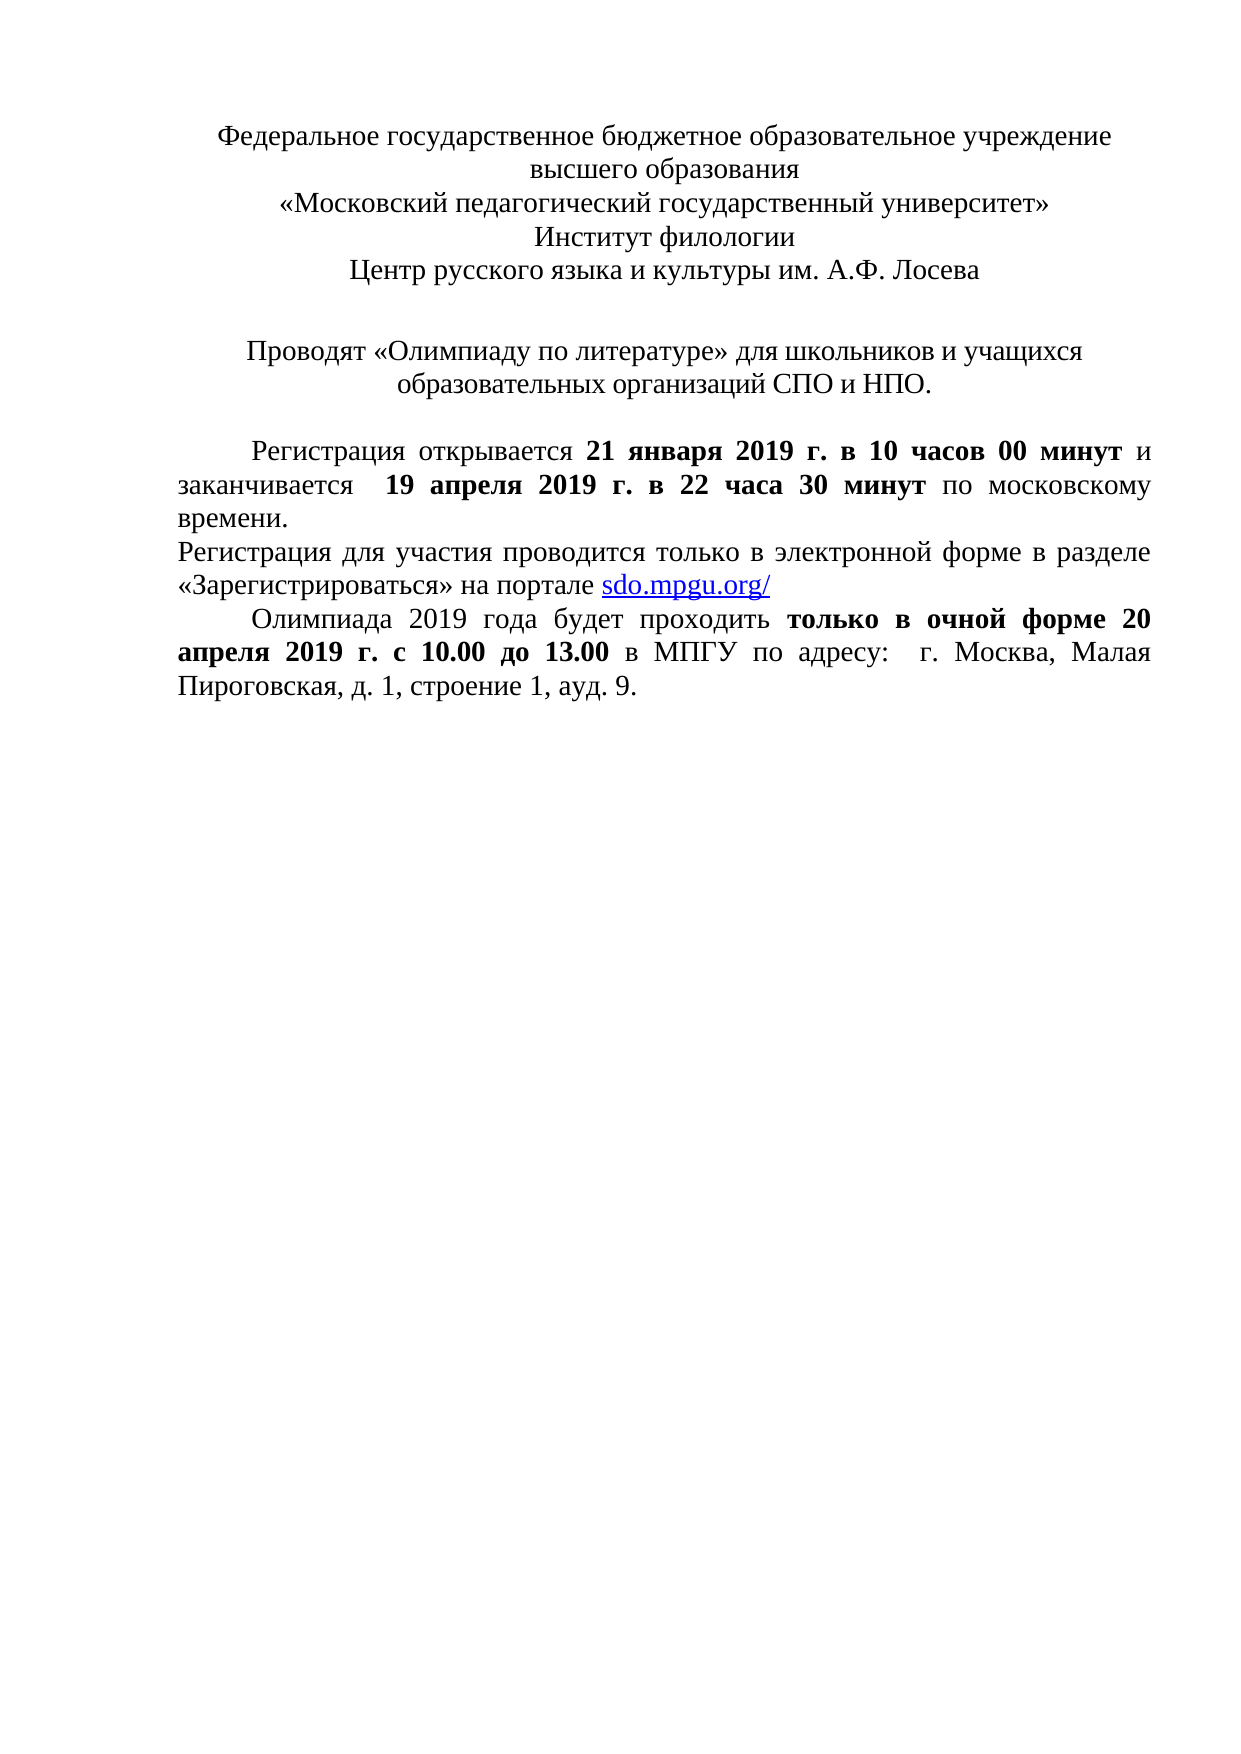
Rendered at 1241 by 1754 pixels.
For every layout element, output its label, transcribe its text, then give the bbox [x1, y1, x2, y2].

text Олимпиада 2019 года будет проходить только в очной форме 20 апреля 2019 г. с 10.00 до 13.00 в МПГУ по адресу: г. Москва, Малая Пироговская, д. 1, строение 1, ауд. 9. [177, 601, 1152, 702]
text «Московский педагогический государственный университет» [177, 185, 1152, 219]
text Федеральное государственное бюджетное образовательное учреждение высшего образования [177, 118, 1152, 185]
text Регистрация открывается 21 января 2019 г. в 10 часов 00 минут и заканчивается 19 апреля 2019 г. в 22 часа 30 минут по московскому времени. [177, 433, 1152, 534]
list Регистрация для участия проводится только в электронной форме в разделе «Зарегистрироваться» на портале sdo.mpgu.org/ [177, 534, 1152, 601]
list Проводят «Олимпиаду по литературе» для школьников и учащихся образовательных организаций СПО и НПО. [177, 333, 1152, 400]
text Институт филологии [177, 219, 1152, 252]
text Центр русского языка и культуры им. А.Ф. Лосева [177, 252, 1152, 286]
